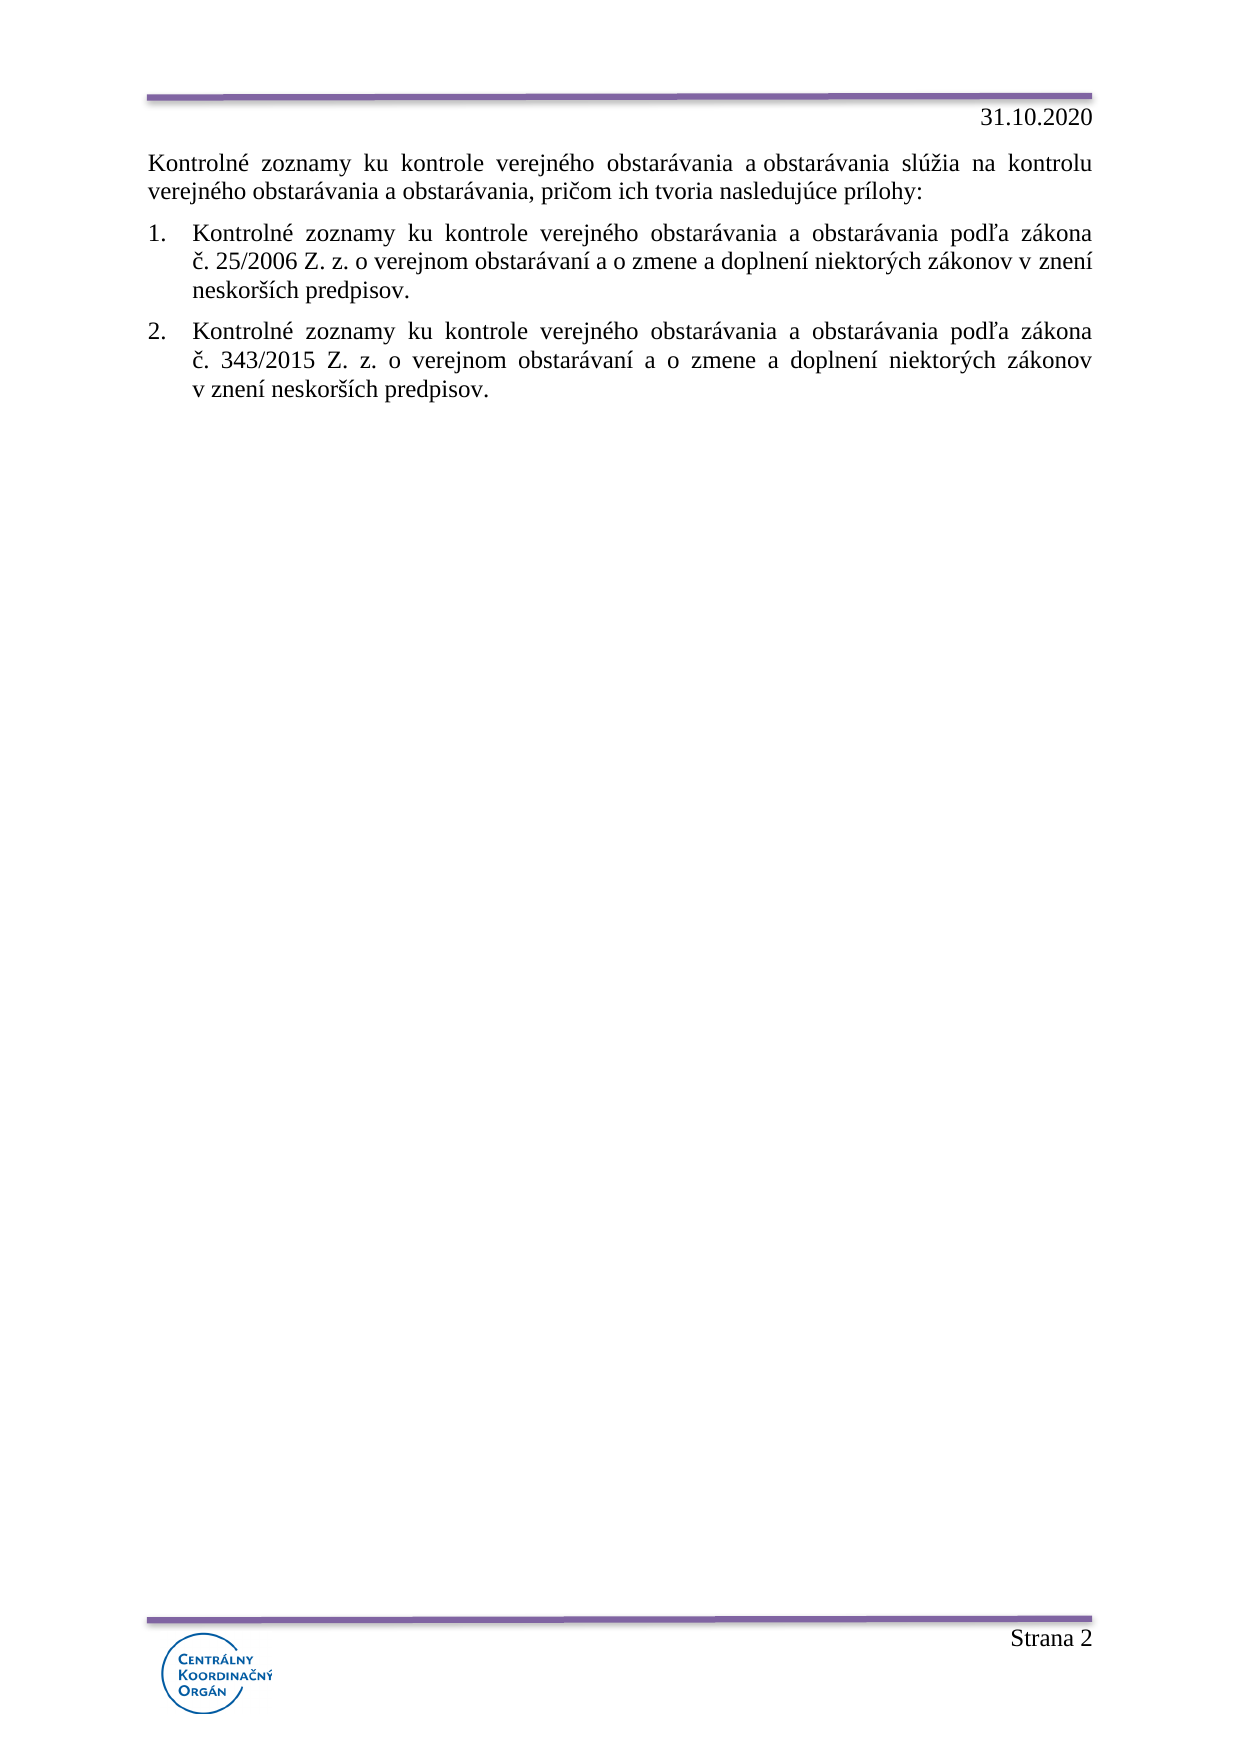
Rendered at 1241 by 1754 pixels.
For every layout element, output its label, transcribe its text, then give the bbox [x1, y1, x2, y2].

list Kontrolné zoznamy ku kontrole verejného obstarávania a obstarávania podľa zákona č. 343/2015 Z. z. o verejnom obstarávaní a o zmene a doplnení niektorých zákonov v znení neskorších predpisov. [148, 316, 1093, 403]
text Kontrolné zoznamy ku kontrole verejného obstarávania a obstarávania slúžia na kontrolu verejného obstarávania a obstarávania, pričom ich tvoria nasledujúce prílohy: [148, 148, 1093, 205]
list Kontrolné zoznamy ku kontrole verejného obstarávania a obstarávania podľa zákona č. 25/2006 Z. z. o verejnom obstarávaní a o zmene a doplnení niektorých zákonov v znení neskorších predpisov. [148, 218, 1093, 304]
picture [159, 1631, 272, 1713]
